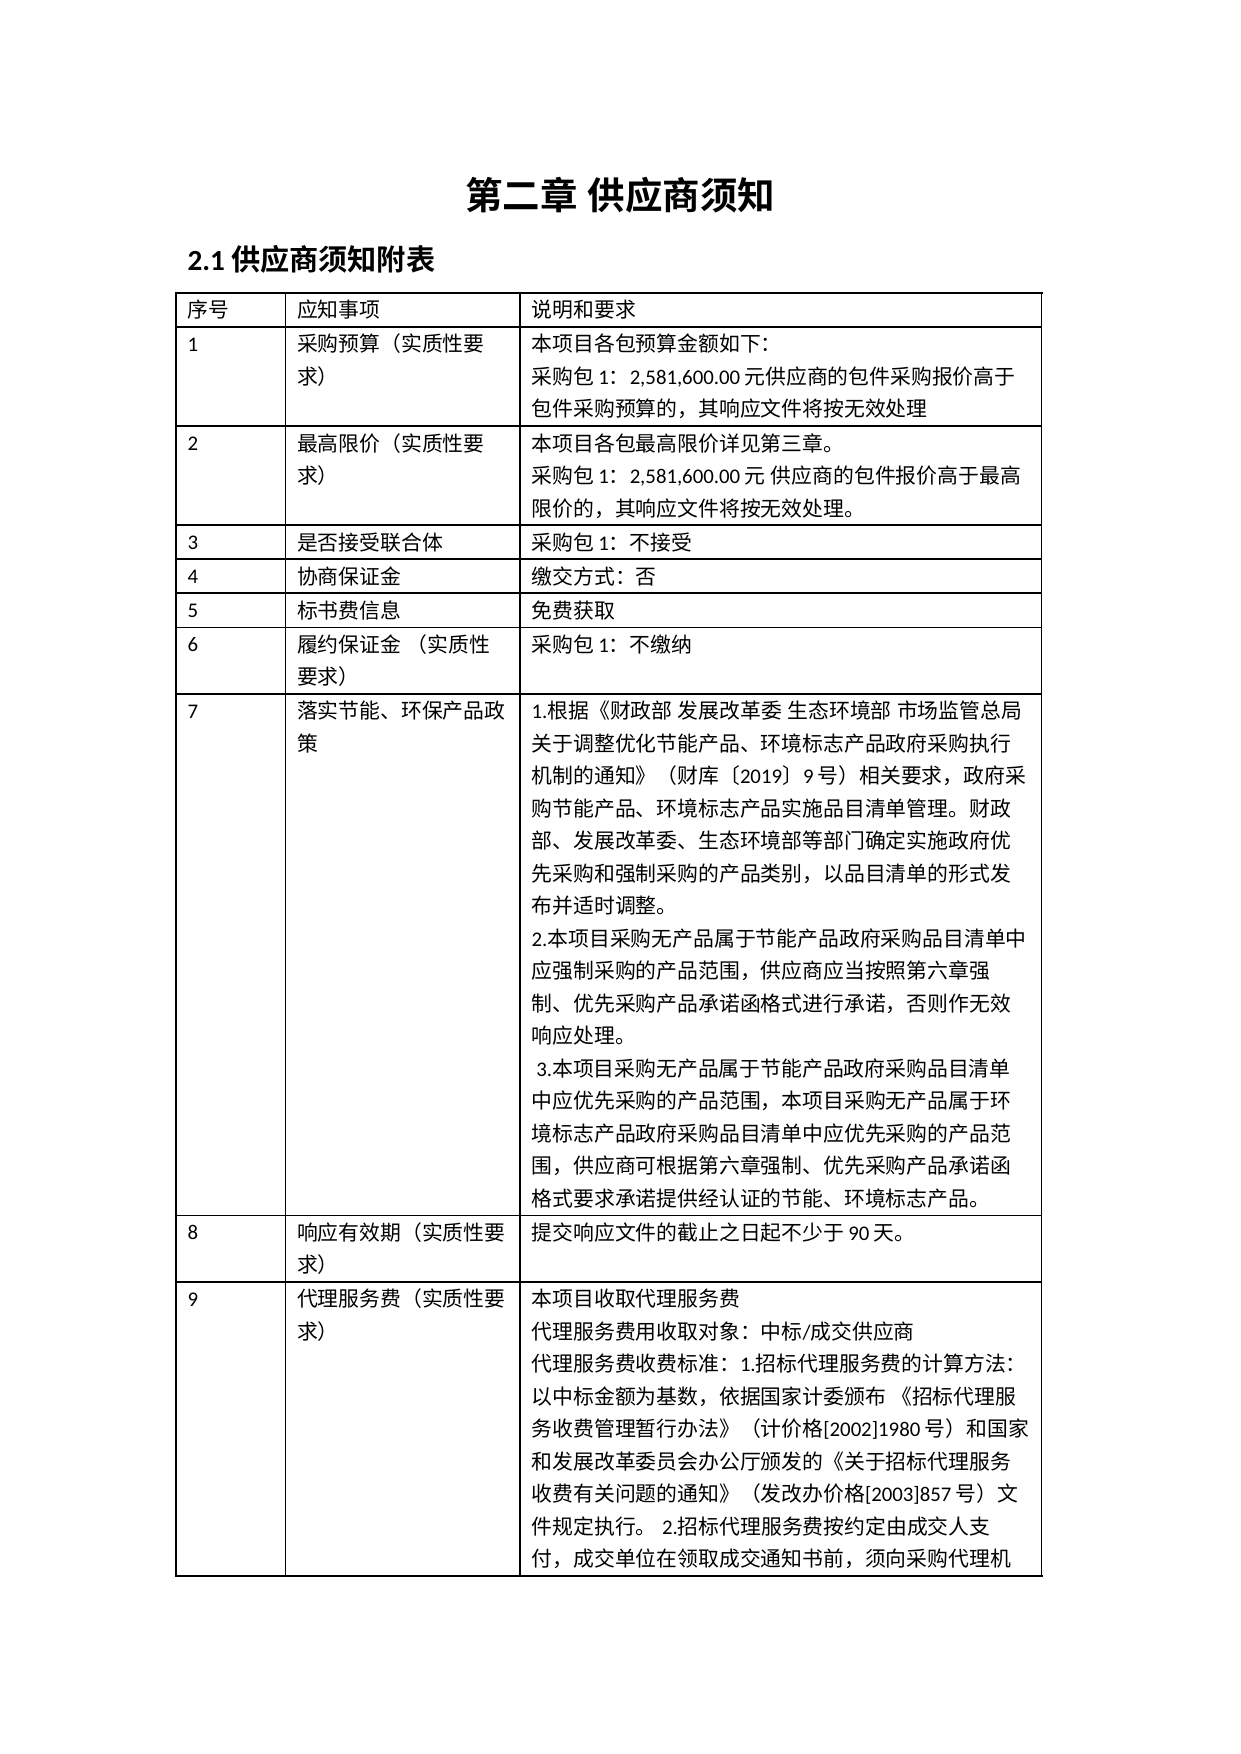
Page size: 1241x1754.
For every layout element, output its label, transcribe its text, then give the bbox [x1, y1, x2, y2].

table_cell 落实节能、环保产品政策 [286, 695, 519, 1214]
table_header 序号 [177, 294, 285, 326]
table_cell 采购包1：不缴纳 [521, 628, 1041, 693]
table_cell 5 [177, 594, 285, 626]
table_cell 最高限价（实质性要求） [286, 427, 519, 524]
table_cell 8 [177, 1216, 285, 1281]
table_cell 履约保证金 （实质性要求） [286, 628, 519, 693]
table_cell 响应有效期（实质性要求） [286, 1216, 519, 1281]
table_cell 协商保证金 [286, 560, 519, 592]
table_cell 提交响应文件的截止之日起不少于90天。 [521, 1216, 1041, 1281]
text 第二章 供应商须知 [187, 162, 1053, 227]
table_cell 免费获取 [521, 594, 1041, 626]
table_cell 标书费信息 [286, 594, 519, 626]
table_cell 采购包1：不接受 [521, 526, 1041, 558]
text 2.1供应商须知附表 [187, 227, 1053, 292]
table_cell 采购预算（实质性要求） [286, 328, 519, 425]
table_cell 本项目各包预算金额如下： 采购包1：2,581,600.00元供应商的包件采购报价高于包件采购预算的，其响应文件将按无效处理 [521, 328, 1041, 425]
table_cell 本项目各包最高限价详见第三章。 采购包1：2,581,600.00元 供应商的包件报价高于最高限价的，其响应文件将按无效处理。 [521, 427, 1041, 524]
table_cell 2 [177, 427, 285, 524]
table_cell 代理服务费（实质性要求） [286, 1283, 519, 1575]
table_cell 是否接受联合体 [286, 526, 519, 558]
table_cell 9 [177, 1283, 285, 1575]
table_cell 4 [177, 560, 285, 592]
table_cell 6 [177, 628, 285, 693]
table_cell 1.根据《财政部 发展改革委 生态环境部 市场监管总局关于调整优化节能产品、环境标志产品政府采购执行机制的通知》（财库〔2019〕9号）相关要求，政府采购节能产品、环境标志产品实施品目清单管理。财政部、发展改革委、生态环境部等部门确定实施政府优先采购和强制采购的产品类别，以品目清单的形式发布并适时调整。 2.本项目采购无产品属于节能产品政府采购品目清单中应强制采购的产品范围，供应商应当按照第六章强制、优先采购产品承诺函格式进行承诺，否则作无效响应处理。 3.本项目采购无产品属于节能产品政府采购品目清单中应优先采购的产品范围，本项目采购无产品属于环境标志产品政府采购品目清单中应优先采购的产品范围，供应商可根据第六章强制、优先采购产品承诺函格式要求承诺提供经认证的节能、环境标志产品。 [521, 695, 1041, 1214]
table_cell 缴交方式：否 [521, 560, 1041, 592]
table_cell 7 [177, 695, 285, 1214]
table_cell 1 [177, 328, 285, 425]
table_cell 3 [177, 526, 285, 558]
table_header 说明和要求 [521, 294, 1041, 326]
table_header 应知事项 [286, 294, 519, 326]
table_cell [521, 1283, 1041, 1575]
